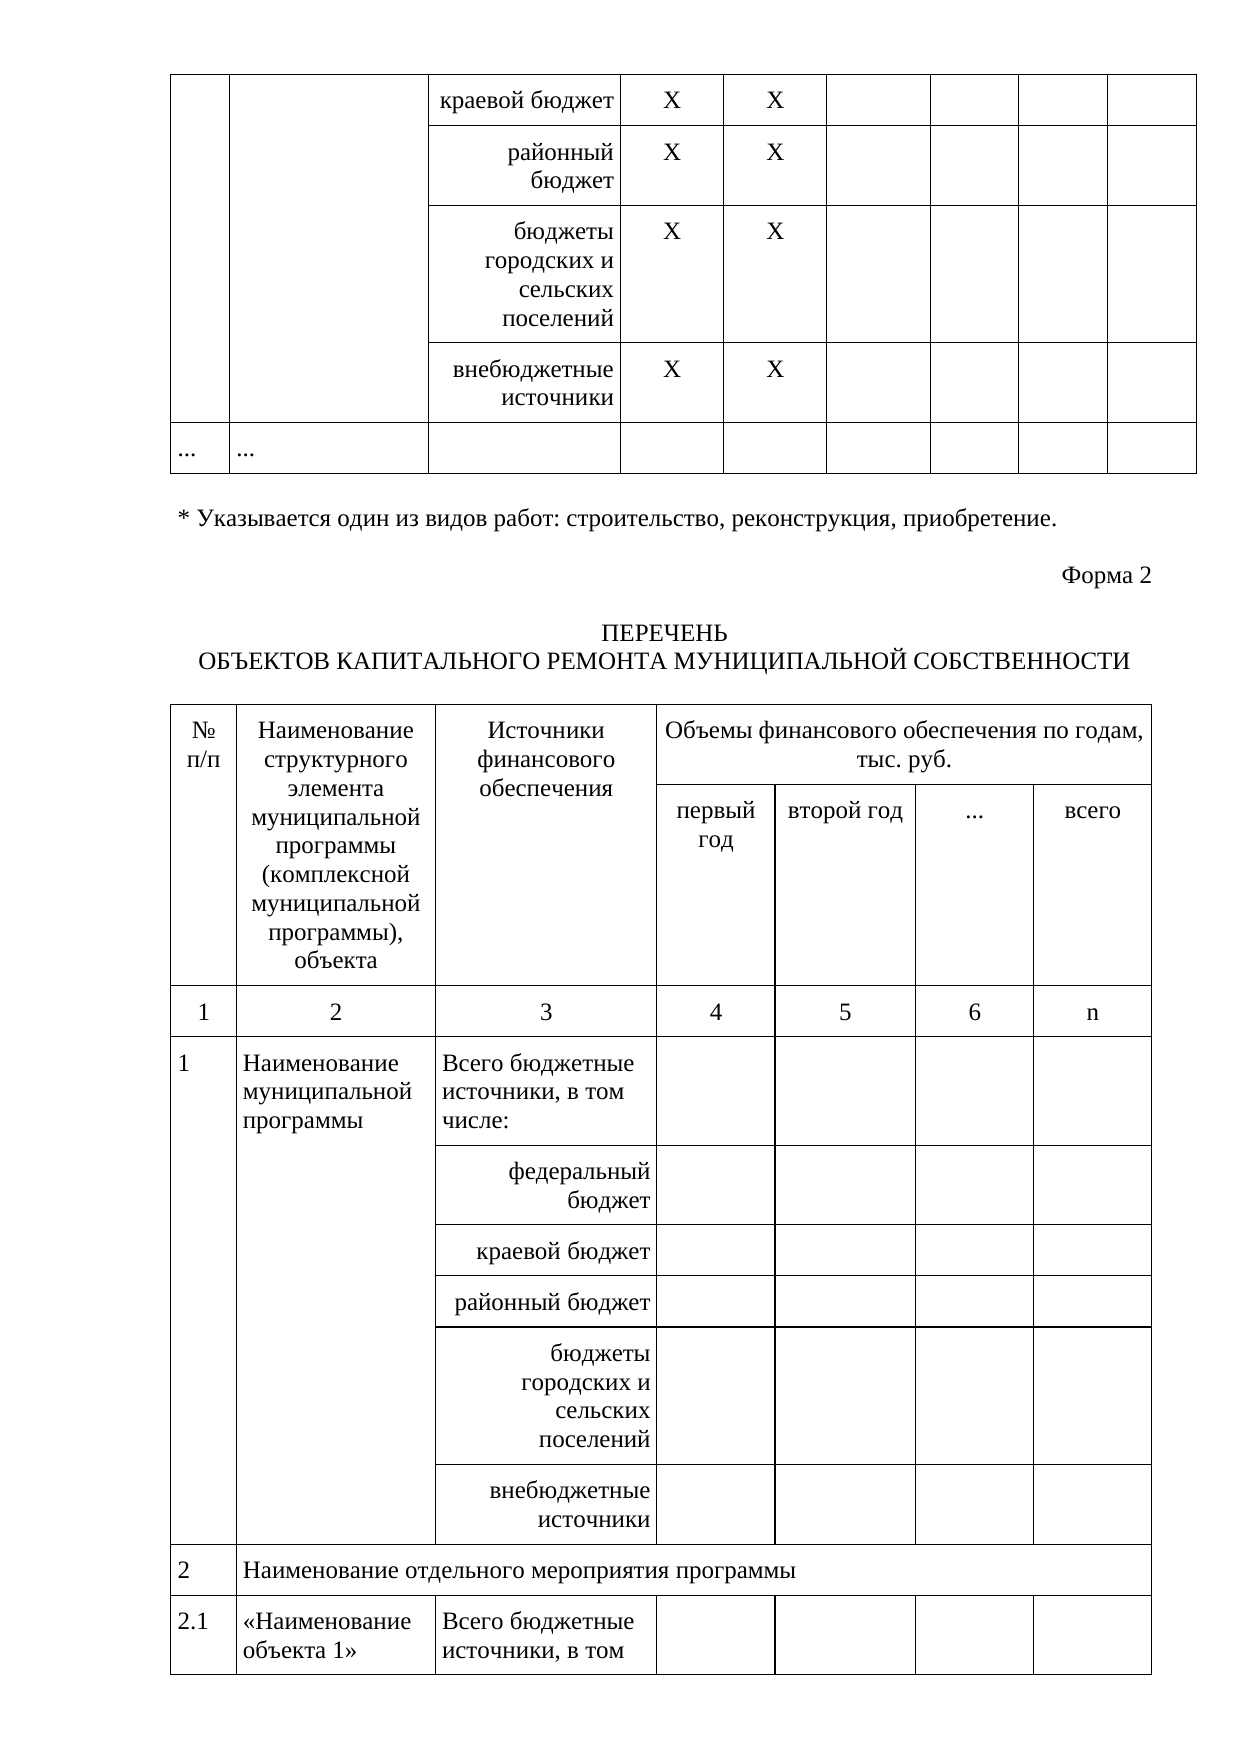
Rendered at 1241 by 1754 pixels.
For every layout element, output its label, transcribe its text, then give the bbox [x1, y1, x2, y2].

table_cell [436, 1596, 656, 1674]
table_cell районный бюджет [429, 126, 620, 205]
text ПЕРЕЧЕНЬ [177, 618, 1152, 646]
table_cell [657, 1596, 774, 1674]
table_cell [1108, 75, 1196, 125]
table_cell X [724, 126, 826, 205]
table_cell [827, 126, 930, 205]
table_cell внебюджетные источники [429, 343, 620, 422]
table_cell бюджеты городских и сельских поселений [429, 206, 620, 342]
table_cell [1034, 1596, 1151, 1674]
table_cell X [621, 126, 723, 205]
table_cell [931, 423, 1018, 473]
table_cell Наименование муниципальной программы [237, 1037, 435, 1543]
table_cell [1108, 126, 1196, 205]
table_cell [1019, 423, 1107, 473]
table_cell ... [171, 423, 229, 473]
table_cell X [724, 343, 826, 422]
table_cell X [724, 75, 826, 125]
table_cell бюджеты городских и сельских поселений [436, 1328, 656, 1464]
table_cell [1034, 1276, 1151, 1326]
table_cell [724, 423, 826, 473]
table_cell Наименование отдельного мероприятия программы [237, 1545, 1151, 1594]
table_cell [916, 1276, 1033, 1326]
table_cell [1108, 343, 1196, 422]
table_cell [1034, 1037, 1151, 1144]
text Форма 2 [177, 560, 1152, 589]
table_cell [931, 75, 1018, 125]
table_cell краевой бюджет [429, 75, 620, 125]
table_header Наименование структурного элемента муниципальной программы (комплексной муниципальной программы), объекта [237, 705, 435, 985]
table_cell [827, 75, 930, 125]
table_cell 2.1 [171, 1596, 236, 1674]
table_cell [1019, 126, 1107, 205]
table_cell [1019, 343, 1107, 422]
table_cell первый год [657, 785, 774, 985]
table_cell [1034, 1146, 1151, 1224]
table_cell краевой бюджет [436, 1225, 656, 1275]
table_cell [1019, 75, 1107, 125]
table_cell [916, 1037, 1033, 1144]
table_cell [916, 1146, 1033, 1224]
table_cell [1108, 206, 1196, 342]
table_cell [657, 1276, 774, 1326]
table_cell [1034, 1225, 1151, 1275]
table_header Источники финансового обеспечения [436, 705, 656, 985]
table_cell ... [916, 785, 1033, 985]
table_cell 4 [657, 986, 774, 1036]
table_cell [1034, 1465, 1151, 1543]
table_cell 1 [171, 986, 236, 1036]
table_cell [916, 1225, 1033, 1275]
table_cell [657, 1328, 774, 1464]
table_cell [1108, 423, 1196, 473]
table_cell [916, 1596, 1033, 1674]
table_cell 1 [171, 1037, 236, 1543]
table_cell [776, 1276, 915, 1326]
table_cell [931, 206, 1018, 342]
table_header № п/п [171, 705, 236, 985]
table_cell X [621, 343, 723, 422]
table_cell [657, 1465, 774, 1543]
table_cell [1019, 206, 1107, 342]
table_cell 3 [436, 986, 656, 1036]
table_cell 6 [916, 986, 1033, 1036]
table_cell [916, 1328, 1033, 1464]
table_cell n [1034, 986, 1151, 1036]
text ОБЪЕКТОВ КАПИТАЛЬНОГО РЕМОНТА МУНИЦИПАЛЬНОЙ СОБСТВЕННОСТИ [177, 646, 1152, 675]
table_cell 2 [171, 1545, 236, 1594]
table_cell [776, 1037, 915, 1144]
table_cell [1034, 1328, 1151, 1464]
table_cell 2 [237, 986, 435, 1036]
table_cell [621, 423, 723, 473]
table_header Объемы финансового обеспечения по годам, тыс. руб. [657, 705, 1151, 784]
table_cell всего [1034, 785, 1151, 985]
table_cell [776, 1465, 915, 1543]
table_cell [776, 1596, 915, 1674]
table_cell внебюджетные источники [436, 1465, 656, 1543]
table_cell [776, 1146, 915, 1224]
table_cell Всего бюджетные источники, в том числе: [436, 1037, 656, 1144]
table_cell [657, 1037, 774, 1144]
table_cell 5 [776, 986, 915, 1036]
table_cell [237, 1596, 435, 1674]
table_cell [931, 343, 1018, 422]
table_cell [827, 343, 930, 422]
table_cell [827, 206, 930, 342]
table_cell ... [230, 423, 428, 473]
table_cell [429, 423, 620, 473]
table_cell второй год [776, 785, 915, 985]
table_cell X [621, 206, 723, 342]
table_cell [776, 1225, 915, 1275]
table_cell [776, 1328, 915, 1464]
table_cell X [621, 75, 723, 125]
table_cell [827, 423, 930, 473]
table_cell федеральный бюджет [436, 1146, 656, 1224]
table_cell [657, 1146, 774, 1224]
table_cell X [724, 206, 826, 342]
table_cell [916, 1465, 1033, 1543]
text * Указывается один из видов работ: строительство, реконструкция, приобретение. [177, 503, 1152, 531]
table_cell [931, 126, 1018, 205]
table_cell районный бюджет [436, 1276, 656, 1326]
table_cell [657, 1225, 774, 1275]
